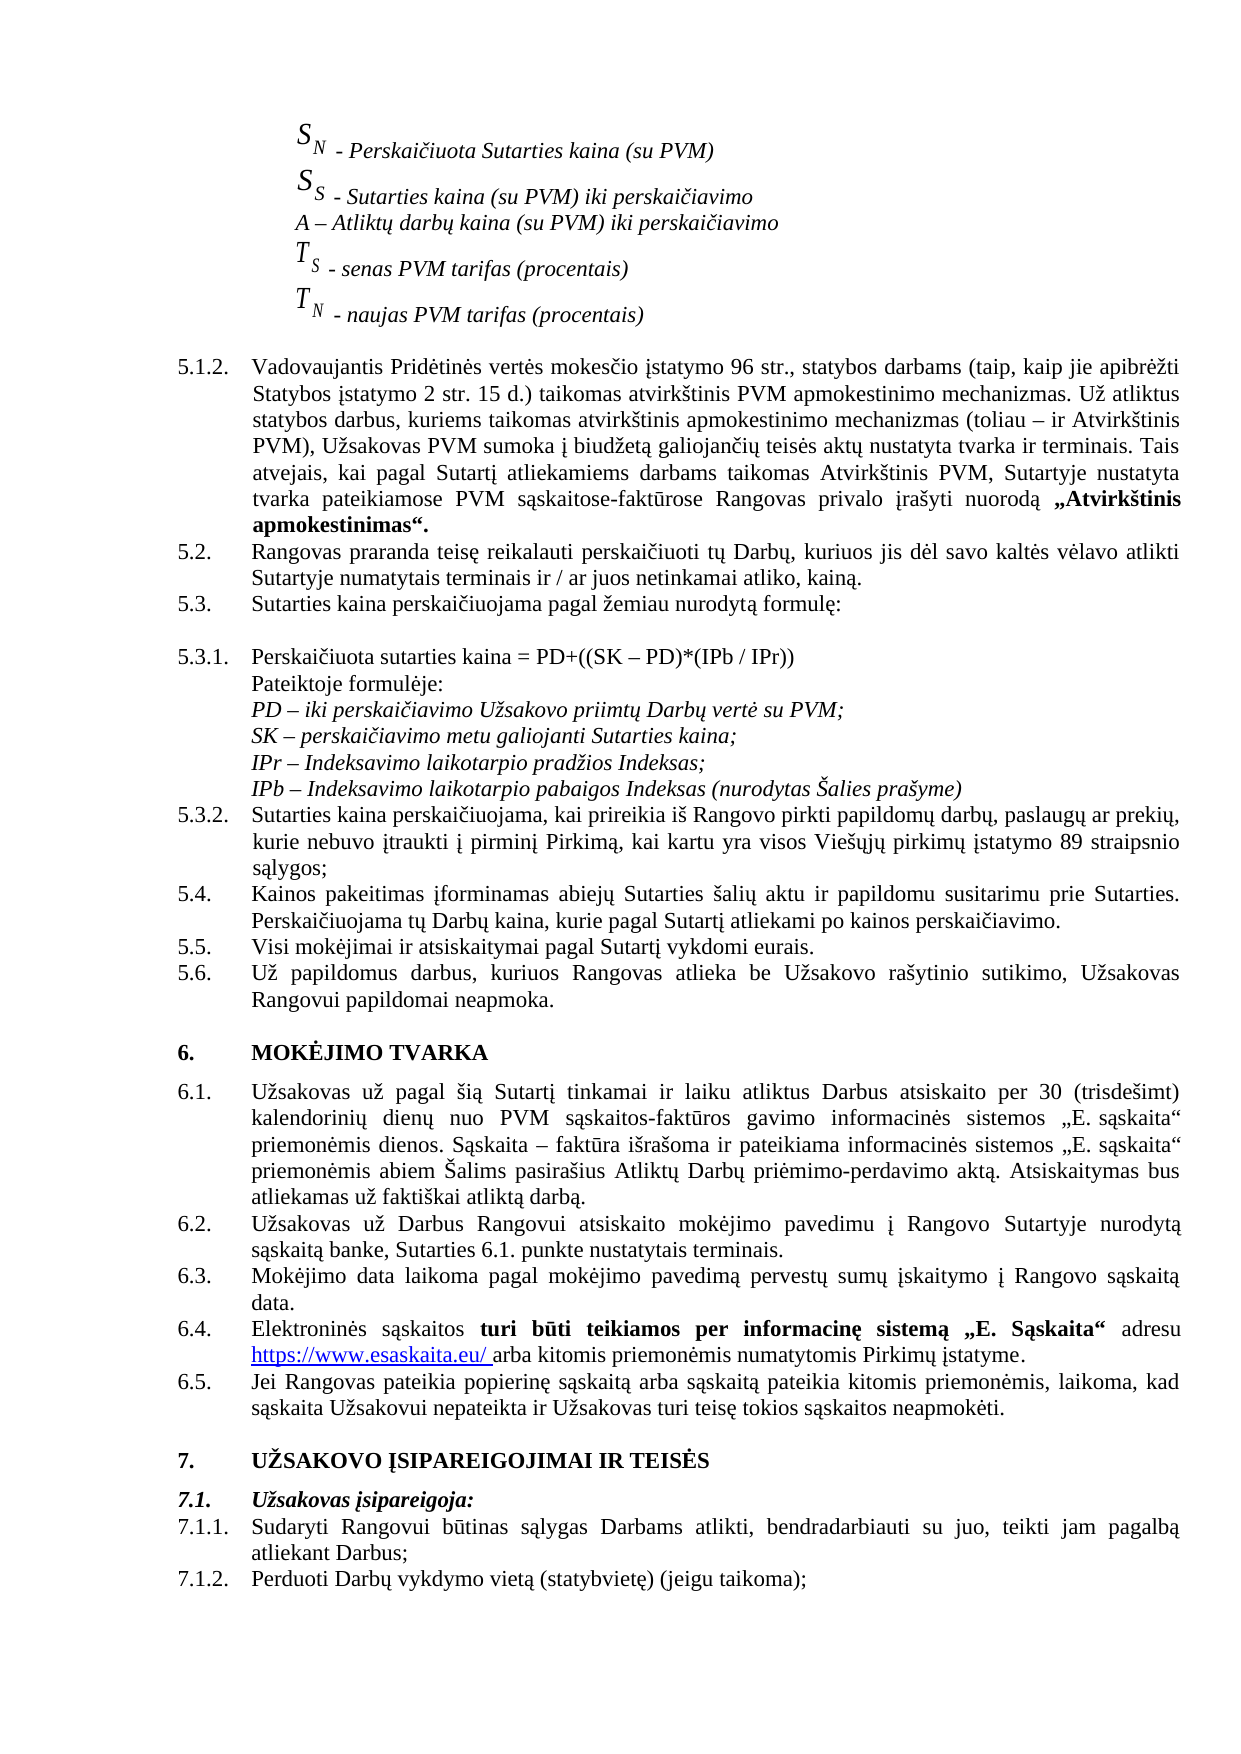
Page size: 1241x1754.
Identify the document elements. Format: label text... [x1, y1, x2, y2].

list PD – iki perskaičiavimo Užsakovo priimtų Darbų vertė su PVM; [251, 696, 1181, 722]
list Jei Rangovas pateikia popierinę sąskaitą arba sąskaitą pateikia kitomis priemonėmis, laikoma, kad sąskaita Užsakovui nepateikta ir Užsakovas turi teisę tokios sąskaitos neapmokėti. [177, 1368, 1181, 1421]
list Užsakovas už Darbus Rangovui atsiskaito mokėjimo pavedimu į Rangovo Sutartyje nurodytą sąskaitą banke, Sutarties 6.1. punkte nustatytais terminais. [177, 1210, 1181, 1262]
list Sutarties kaina perskaičiuojama pagal žemiau nurodytą formulę: [177, 591, 1181, 617]
list UŽSAKOVO ĮSIPAREIGOJIMAI IR TEISĖS [177, 1447, 1181, 1473]
list Vadovaujantis Pridėtinės vertės mokesčio įstatymo 96 str., statybos darbams (taip, kaip jie apibrėžti Statybos įstatymo 2 str. 15 d.) taikomas atvirkštinis PVM apmokestinimo mechanizmas. Už atliktus statybos darbus, kuriems taikomas atvirkštinis apmokestinimo mechanizmas (toliau – ir Atvirkštinis PVM), Užsakovas PVM sumoka į biudžetą galiojančių teisės aktų nustatyta tvarka ir terminais. Tais atvejais, kai pagal Sutartį atliekamiems darbams taikomas Atvirkštinis PVM, Sutartyje nustatyta tvarka pateikiamose PVM sąskaitose-faktūrose Rangovas privalo įrašyti nuorodą „Atvirkštinis apmokestinimas“. [177, 353, 1181, 538]
list IPr – Indeksavimo laikotarpio pradžios Indeksas; [251, 749, 1181, 775]
text Sudaryti Rangovui būtinas sąlygas Darbams atlikti, bendradarbiauti su juo, teikti jam pagalbą atliekant Darbus; [177, 1513, 1181, 1566]
list Pateiktoje formulėje: [251, 669, 1181, 696]
list Kainos pakeitimas įforminamas abiejų Sutarties šalių aktu ir papildomu susitarimu prie Sutarties. Perskaičiuojama tų Darbų kaina, kurie pagal Sutartį atliekami po kainos perskaičiavimo. [177, 880, 1181, 933]
list A – Atliktų darbų kaina (su PVM) iki perskaičiavimo [295, 209, 1181, 236]
text Perduoti Darbų vykdymo vietą (statybvietę) (jeigu taikoma); [177, 1566, 1181, 1592]
list Perskaičiuota sutarties kaina = PD+((SK – PD)*(IPb / IPr)) [177, 643, 1181, 669]
list SK – perskaičiavimo metu galiojanti Sutarties kaina; [251, 722, 1181, 749]
list Visi mokėjimai ir atsiskaitymai pagal Sutartį vykdomi eurais. [177, 933, 1181, 959]
list Užsakovas įsipareigoja: [177, 1486, 1181, 1513]
list - naujas PVM tarifas (procentais) [295, 281, 1181, 327]
list - Perskaičiuota Sutarties kaina (su PVM) [295, 118, 1181, 164]
list Elektroninės sąskaitos turi būti teikiamos per informacinę sistemą „E. Sąskaita“ adresu https://www.esaskaita.eu/ arba kitomis priemonėmis numatytomis Pirkimų įstatyme. [177, 1315, 1181, 1368]
list Rangovas praranda teisę reikalauti perskaičiuoti tų Darbų, kuriuos jis dėl savo kaltės vėlavo atlikti Sutartyje numatytais terminais ir / ar juos netinkamai atliko, kainą. [177, 538, 1181, 591]
list IPb – Indeksavimo laikotarpio pabaigos Indeksas (nurodytas Šalies prašyme) [251, 775, 1181, 801]
list Užsakovas už pagal šią Sutartį tinkamai ir laiku atliktus Darbus atsiskaito per 30 (trisdešimt) kalendorinių dienų nuo PVM sąskaitos-faktūros gavimo informacinės sistemos „E. sąskaita“ priemonėmis dienos. Sąskaita – faktūra išrašoma ir pateikiama informacinės sistemos „E. sąskaita“ priemonėmis abiem Šalims pasirašius Atliktų Darbų priėmimo-perdavimo aktą. Atsiskaitymas bus atliekamas už faktiškai atliktą darbą. [177, 1078, 1181, 1210]
list Mokėjimo data laikoma pagal mokėjimo pavedimą pervestų sumų įskaitymo į Rangovo sąskaitą data. [177, 1262, 1181, 1315]
list - Sutarties kaina (su PVM) iki perskaičiavimo [295, 164, 1181, 209]
list Sutarties kaina perskaičiuojama, kai prireikia iš Rangovo pirkti papildomų darbų, paslaugų ar prekių, kurie nebuvo įtraukti į pirminį Pirkimą, kai kartu yra visos Viešųjų pirkimų įstatymo 89 straipsnio sąlygos; [177, 801, 1181, 880]
list Mokėjimo tvarka [177, 1038, 1181, 1065]
list - senas PVM tarifas (procentais) [295, 236, 1181, 281]
list Už papildomus darbus, kuriuos Rangovas atlieka be Užsakovo rašytinio sutikimo, Užsakovas Rangovui papildomai neapmoka. [177, 959, 1181, 1012]
